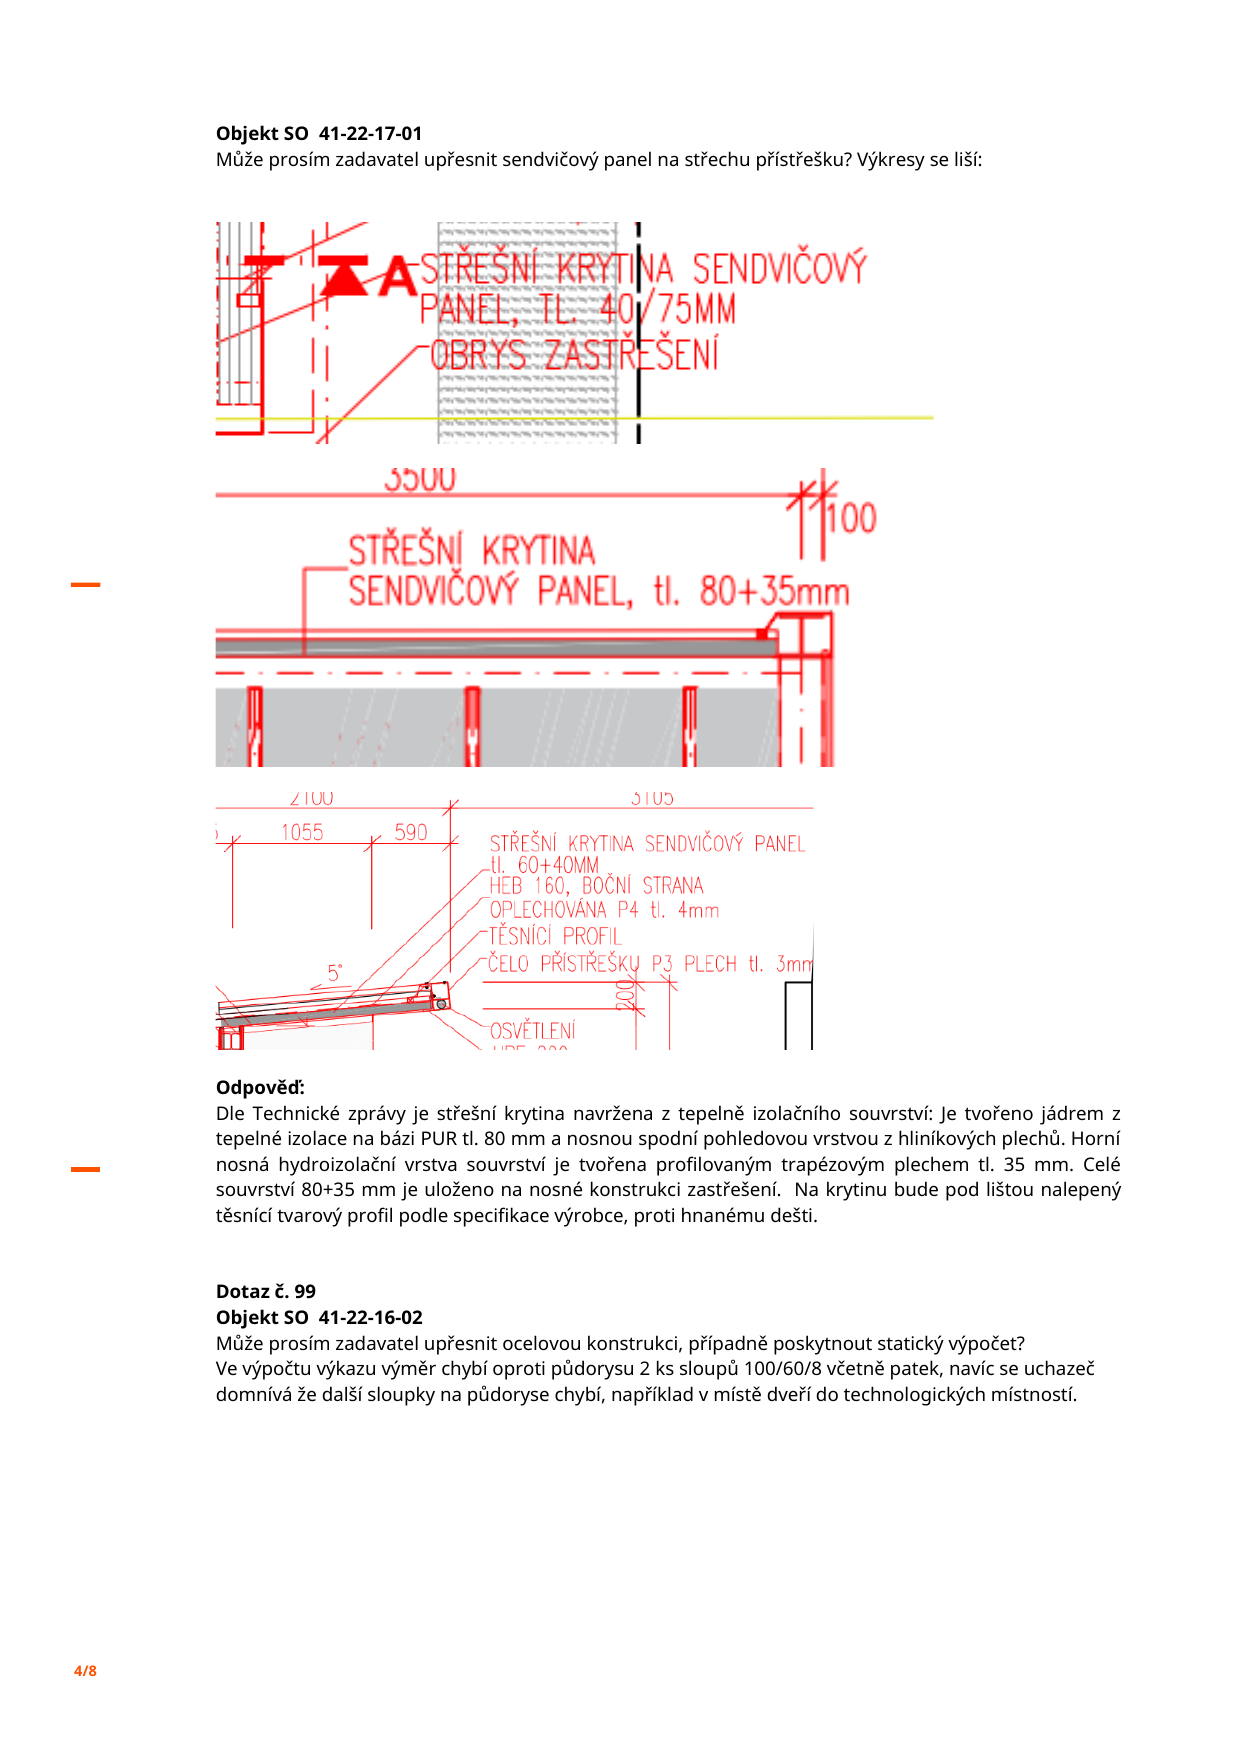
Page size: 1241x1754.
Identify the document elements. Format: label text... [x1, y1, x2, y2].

text Může prosím zadavatel upřesnit ocelovou konstrukci, případně poskytnout statický výpočet? [216, 1330, 1122, 1355]
picture [215, 792, 814, 1050]
text Objekt SO 41-22-16-02 [216, 1304, 1122, 1330]
text Dotaz č. 99 [216, 1279, 1122, 1304]
text Může prosím zadavatel upřesnit sendvičový panel na střechu přístřešku? Výkresy se liší: [216, 146, 1122, 172]
text Ve výpočtu výkazu výměr chybí oproti půdorysu 2 ks sloupů 100/60/8 včetně patek, navíc se uchazeč domnívá že další sloupky na půdoryse chybí, například v místě dveří do technologických místností. [216, 1355, 1122, 1406]
picture [215, 468, 976, 767]
text Dle Technické zprávy je střešní krytina navržena z tepelně izolačního souvrství: Je tvořeno jádrem z tepelné izolace na bázi PUR tl. 80 mm a nosnou spodní pohledovou vrstvou z hliníkových plechů. Horní nosná hydroizolační vrstva souvrství je tvořena profilovaným trapézovým plechem tl. 35 mm. Celé souvrství 80+35 mm je uloženo na nosné konstrukci zastřešení. Na krytinu bude pod lištou nalepený těsnící tvarový profil podle specifikace výrobce, proti hnanému dešti. [216, 1100, 1122, 1228]
picture [215, 222, 934, 444]
text Odpověď: [216, 1075, 1122, 1100]
text Objekt SO 41-22-17-01 [216, 121, 1122, 146]
